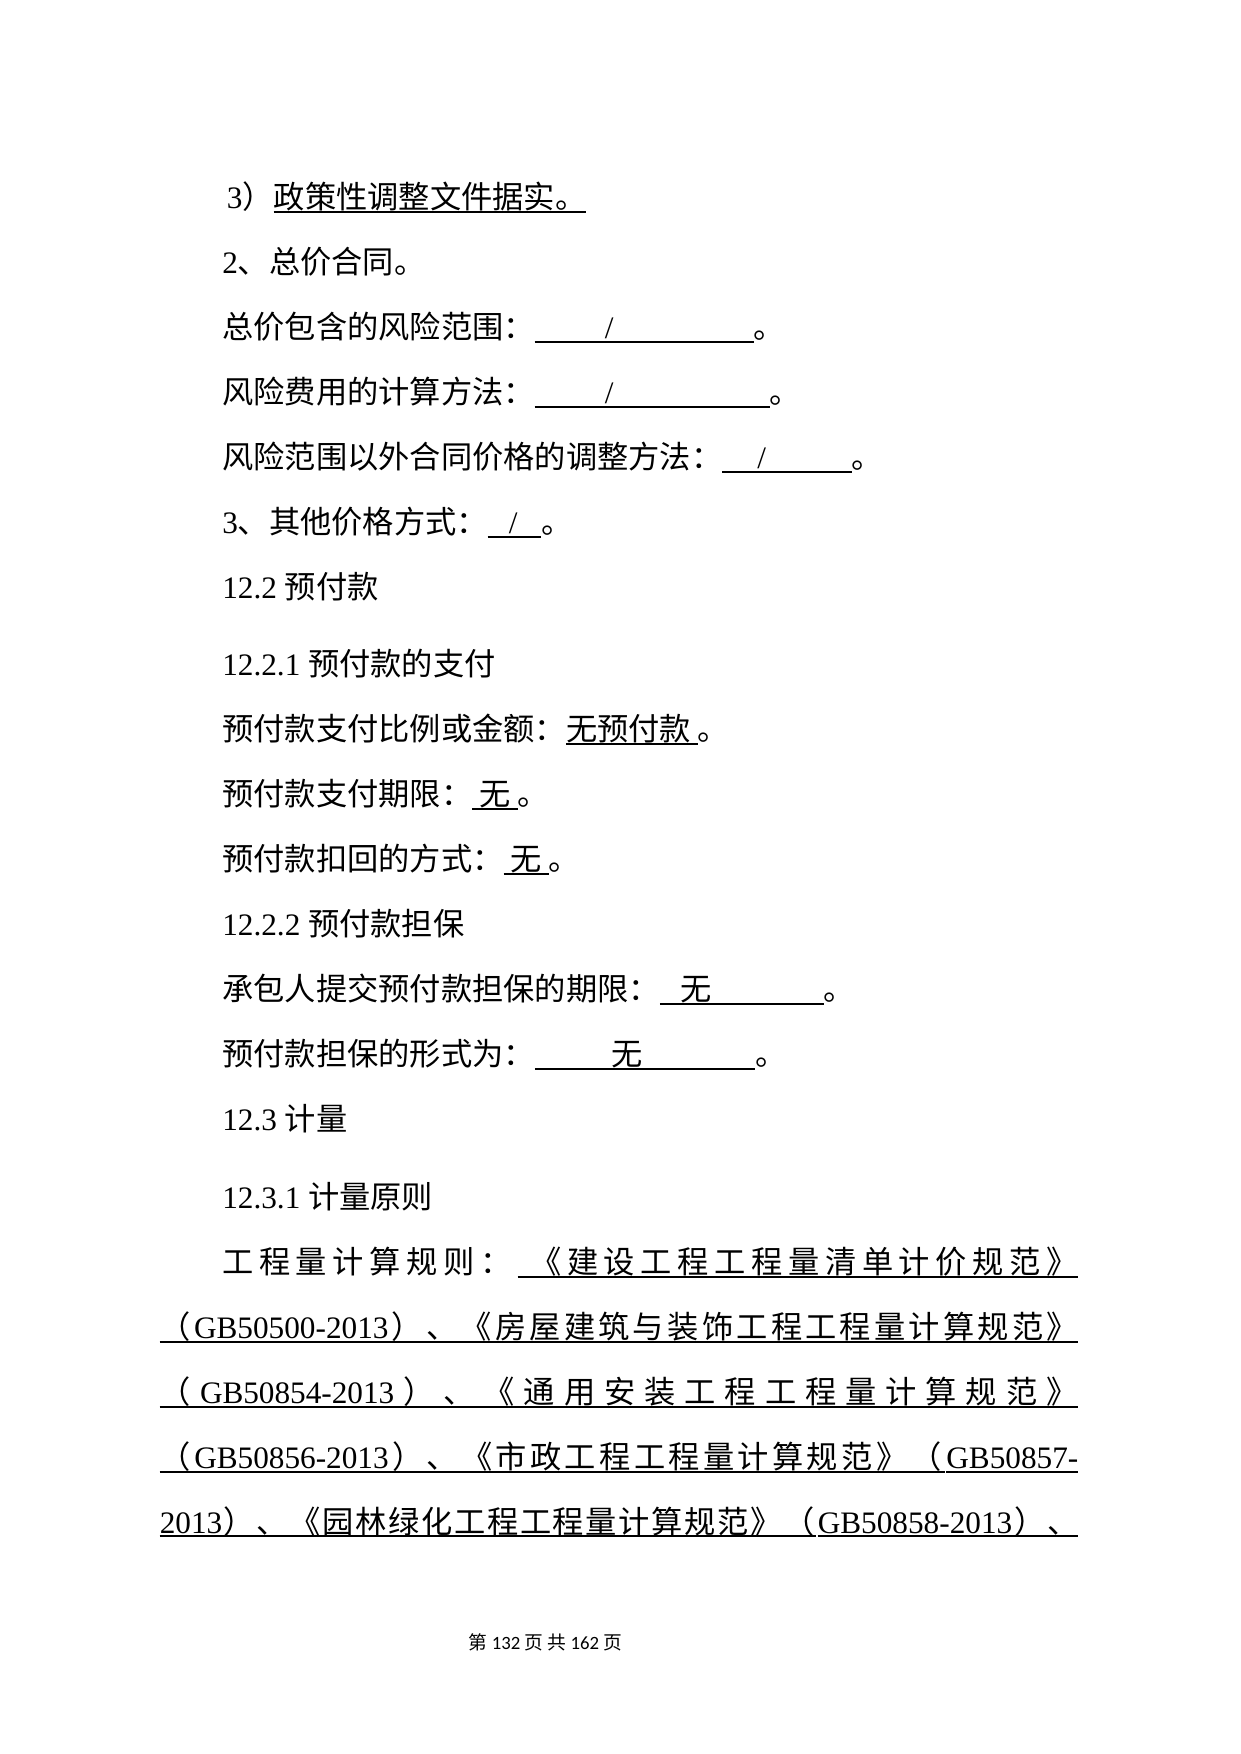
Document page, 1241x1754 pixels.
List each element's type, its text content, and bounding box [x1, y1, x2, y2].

text 风险费用的计算方法： / 。 [159, 357, 1078, 422]
text 12.3 计量 [159, 1084, 1078, 1149]
list 政策性调整文件据实。 [159, 162, 1078, 227]
text 预付款担保的形式为： 无 。 [159, 1019, 1078, 1084]
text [159, 1407, 1078, 1552]
text 总价包含的风险范围： / 。 [159, 292, 1078, 357]
text 预付款支付比例或金额：无预付款 。 [159, 694, 1078, 759]
text 2、总价合同。 [159, 227, 1078, 292]
text 预付款扣回的方式： 无 。 [159, 824, 1078, 889]
text 3、其他价格方式： / 。 [159, 487, 1078, 552]
text 承包人提交预付款担保的期限： 无 。 [159, 954, 1078, 1019]
text 12.2.2 预付款担保 [159, 889, 1078, 954]
text 12.2 预付款 [159, 552, 1078, 617]
text 风险范围以外合同价格的调整方法： / 。 [159, 422, 1078, 487]
text 12.3.1 计量原则 [159, 1162, 1078, 1227]
text 预付款支付期限： 无 。 [159, 759, 1078, 824]
text 12.2.1 预付款的支付 [159, 629, 1078, 694]
